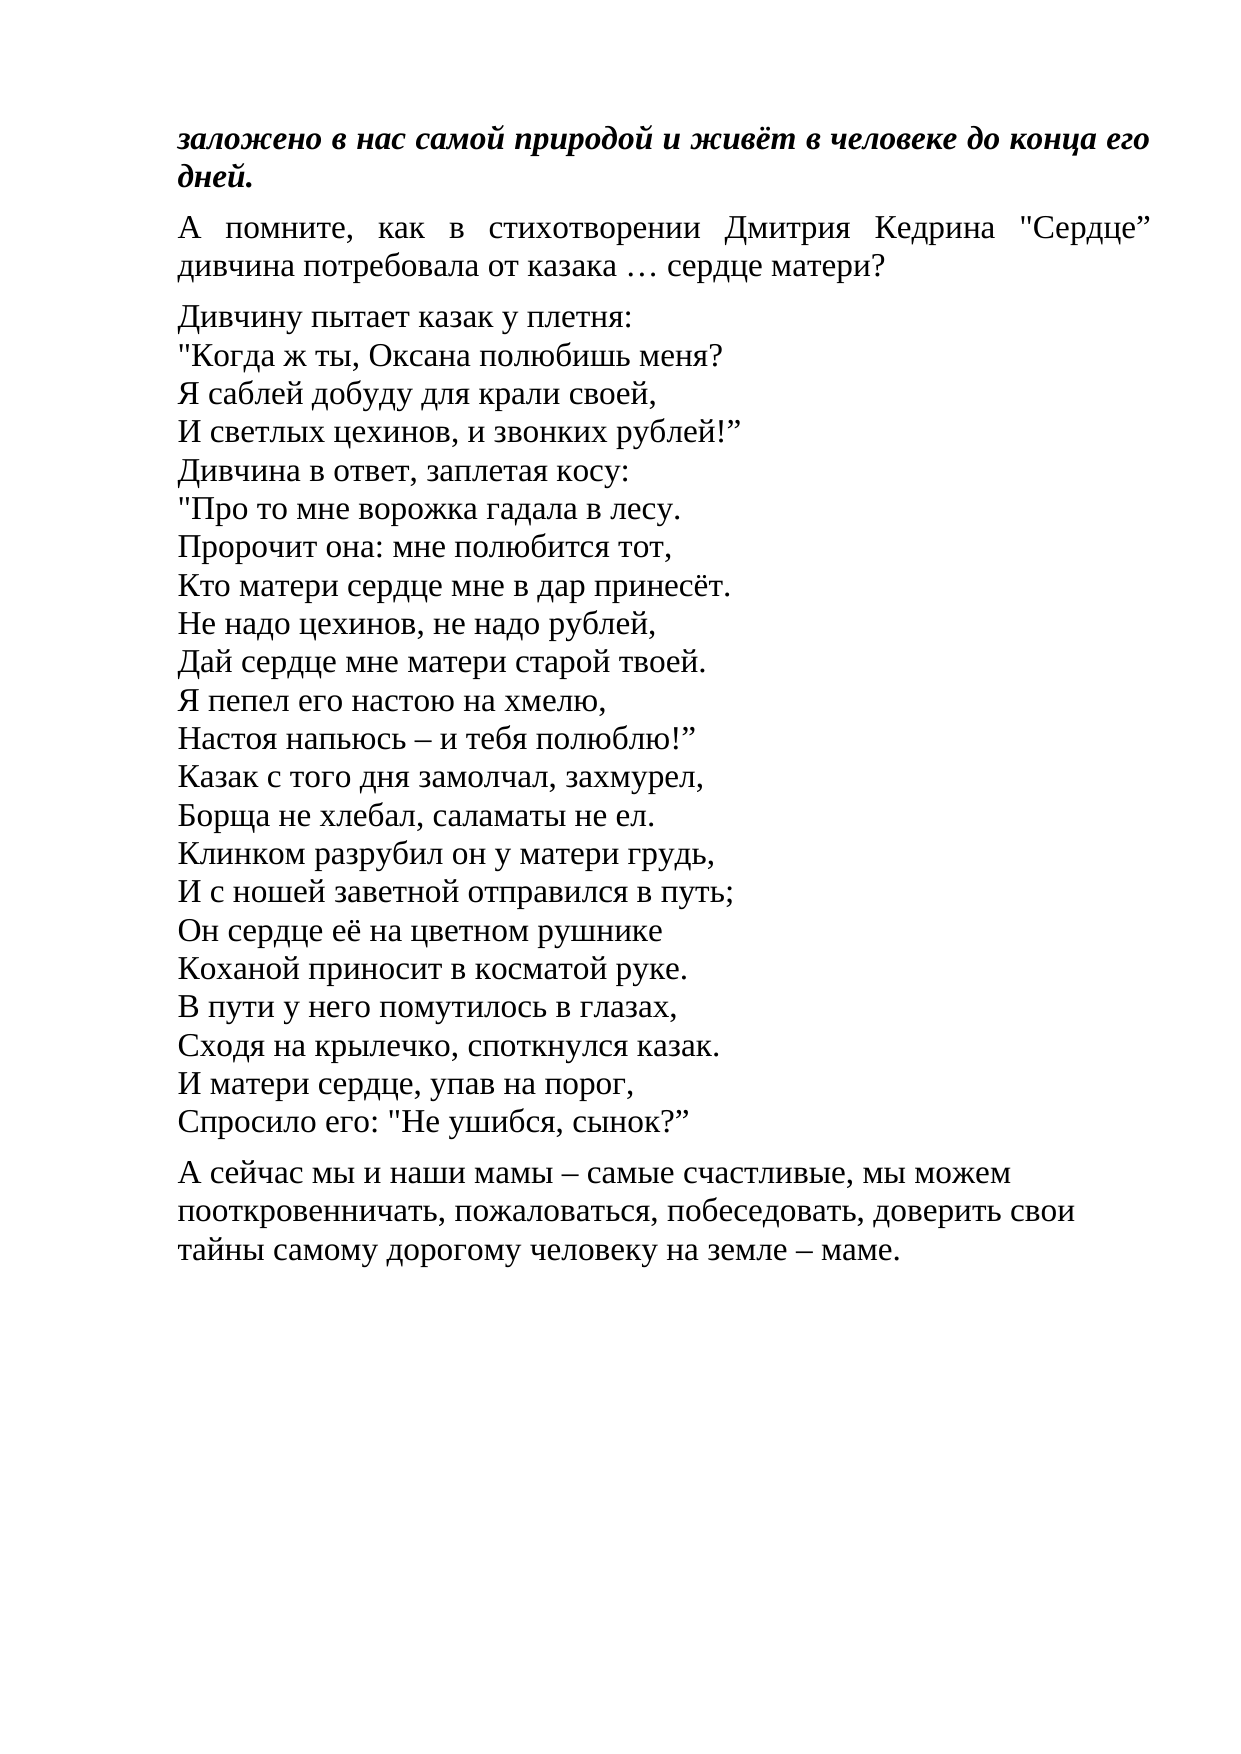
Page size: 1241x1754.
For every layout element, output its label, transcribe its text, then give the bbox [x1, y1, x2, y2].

text Дивчину пытает казак у плетня: "Когда ж ты, Оксана полюбишь меня? Я саблей добуду для крали своей, И светлых цехинов, и звонких рублей!” Дивчина в ответ, заплетая косу: "Про то мне ворожка гадала в лесу. Пророчит она: мне полюбится тот, Кто матери сердце мне в дар принесёт. Не надо цехинов, не надо рублей, Дай сердце мне матери старой твоей. Я пепел его настою на хмелю, Настоя напьюсь – и тебя полюблю!” Казак с того дня замолчал, захмурел, Борща не хлебал, саламаты не ел. Клинком разрубил он у матери грудь, И с ношей заветной отправился в путь; Он сердце её на цветном рушнике Коханой приносит в косматой руке. В пути у него помутилось в глазах, Сходя на крылечко, споткнулся казак. И матери сердце, упав на порог, Спросило его: "Не ушибся, сынок?” [177, 296, 1152, 1140]
text А помните, как в стихотворении Дмитрия Кедрина "Сердце” дивчина потребовала от казака … сердце матери? [177, 207, 1152, 284]
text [177, 118, 1152, 195]
text А сейчас мы и наши мамы – самые счастливые, мы можем пооткровенничать, пожаловаться, побеседовать, доверить свои тайны самому дорогому человеку на земле – маме. [901, 1152, 1152, 1267]
